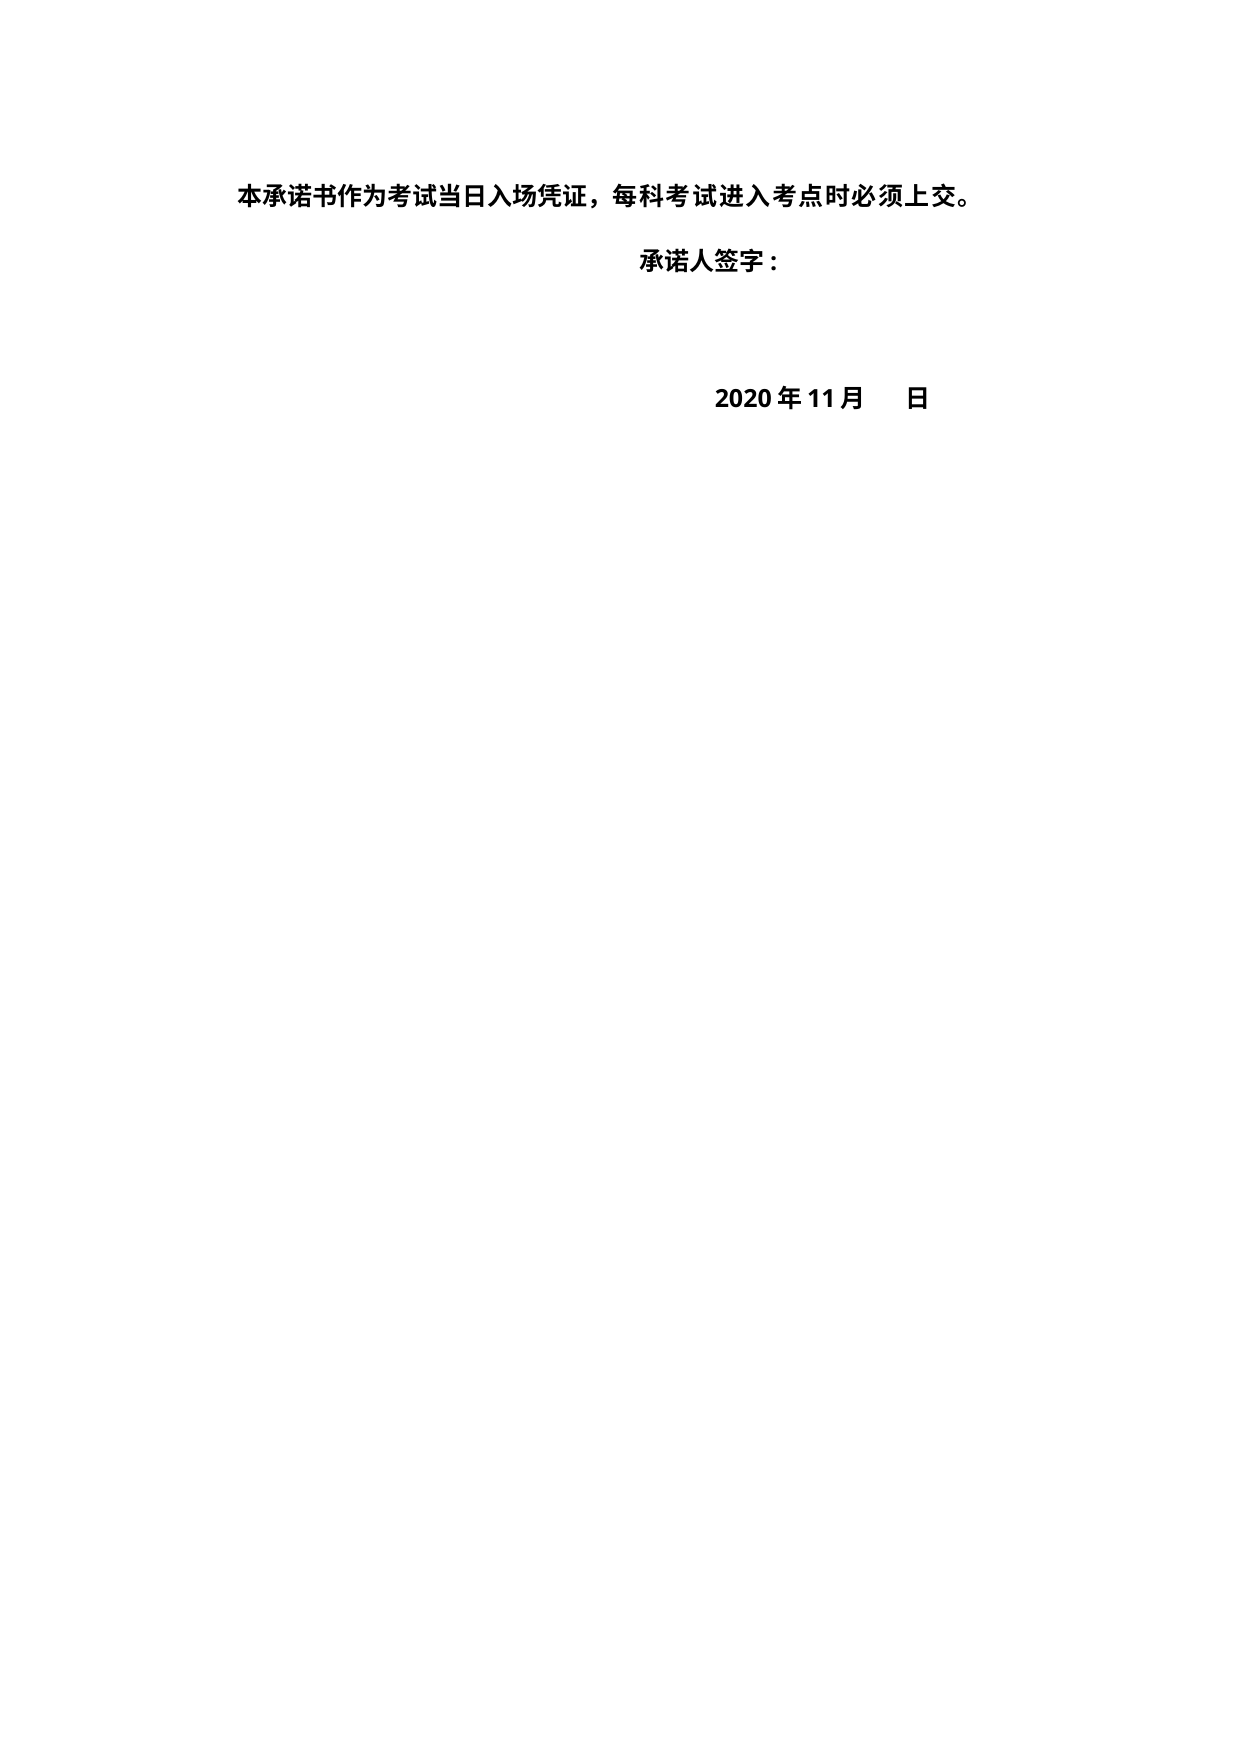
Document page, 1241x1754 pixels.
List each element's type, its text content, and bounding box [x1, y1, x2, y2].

text 本承诺书作为考试当日入场凭证，每科考试进入考点时必须上交。 [187, 162, 1053, 227]
text 承诺人签字 : [187, 227, 1053, 292]
text 2020年11月 日 [187, 364, 1053, 429]
